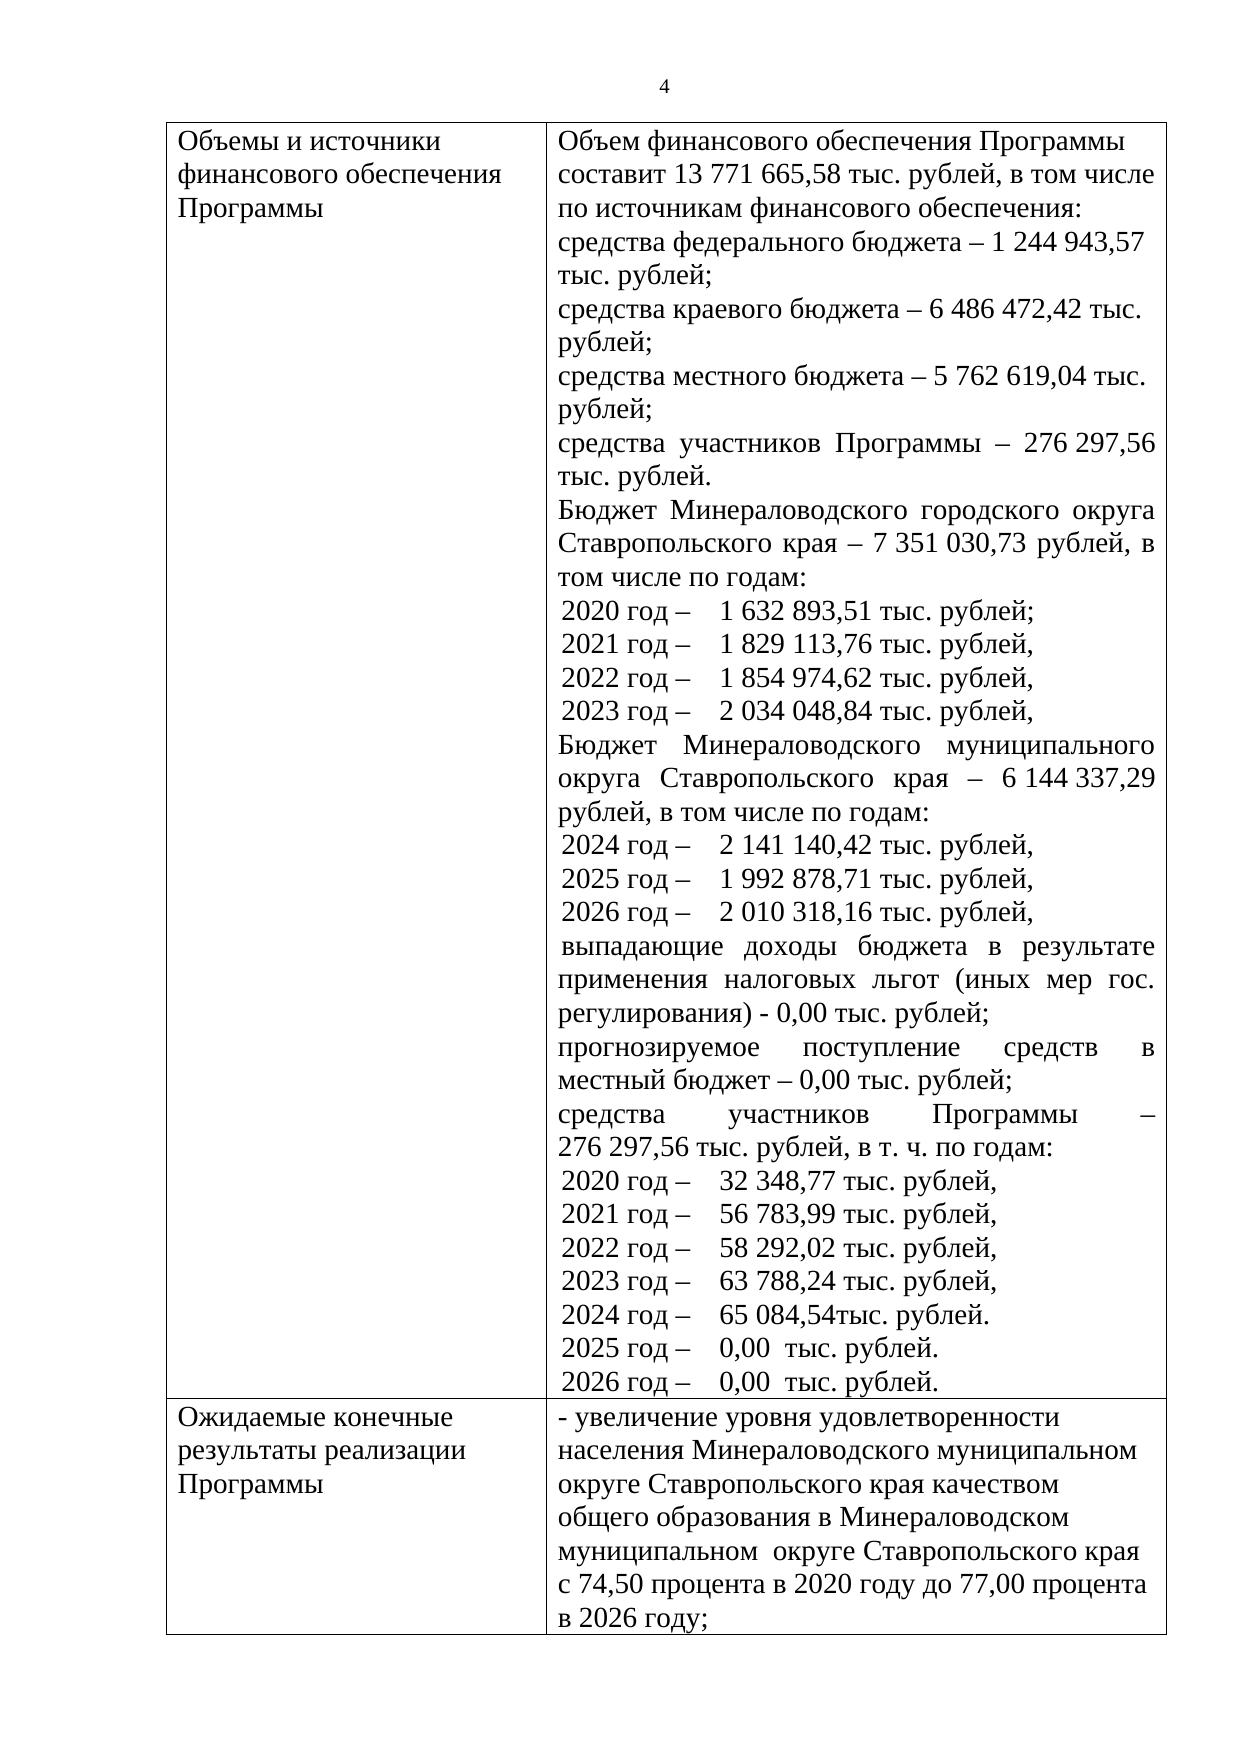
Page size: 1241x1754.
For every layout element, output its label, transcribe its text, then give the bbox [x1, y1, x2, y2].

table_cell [167, 1399, 546, 1633]
table_cell Объемы и источники финансового обеспечения Программы [167, 123, 546, 1398]
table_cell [547, 1399, 1166, 1633]
table_cell Объем финансового обеспечения Программы составит 13 771 665,58 тыс. рублей, в том числе по источникам финансового обеспечения: средства федерального бюджета – 1 244 943,57 тыс. рублей; средства краевого бюджета – 6 486 472,42 тыс. рублей; средства местного бюджета – 5 762 619,04 тыс. рублей; средства участников Программы – 276 297,56 тыс. рублей. Бюджет Минераловодского городского округа Ставропольского края – 7 351 030,73 рублей, в том числе по годам: 2020 год – 1 632 893,51 тыс. рублей; 2021 год – 1 829 113,76 тыс. рублей, 2022 год – 1 854 974,62 тыс. рублей, 2023 год – 2 034 048,84 тыс. рублей, Бюджет Минераловодского муниципального округа Ставропольского края – 6 144 337,29 рублей, в том числе по годам: 2024 год – 2 141 140,42 тыс. рублей, 2025 год – 1 992 878,71 тыс. рублей, 2026 год – 2 010 318,16 тыс. рублей, выпадающие доходы бюджета в результате применения налоговых льгот (иных мер гос. регулирования) - 0,00 тыс. рублей; прогнозируемое поступление средств в местный бюджет – 0,00 тыс. рублей; средства участников Программы – 276 297,56 тыс. рублей, в т. ч. по годам: 2020 год – 32 348,77 тыс. рублей, 2021 год – 56 783,99 тыс. рублей, 2022 год – 58 292,02 тыс. рублей, 2023 год – 63 788,24 тыс. рублей, 2024 год – 65 084,54тыс. рублей. 2025 год – 0,00 тыс. рублей. 2026 год – 0,00 тыс. рублей. [547, 123, 1166, 1398]
